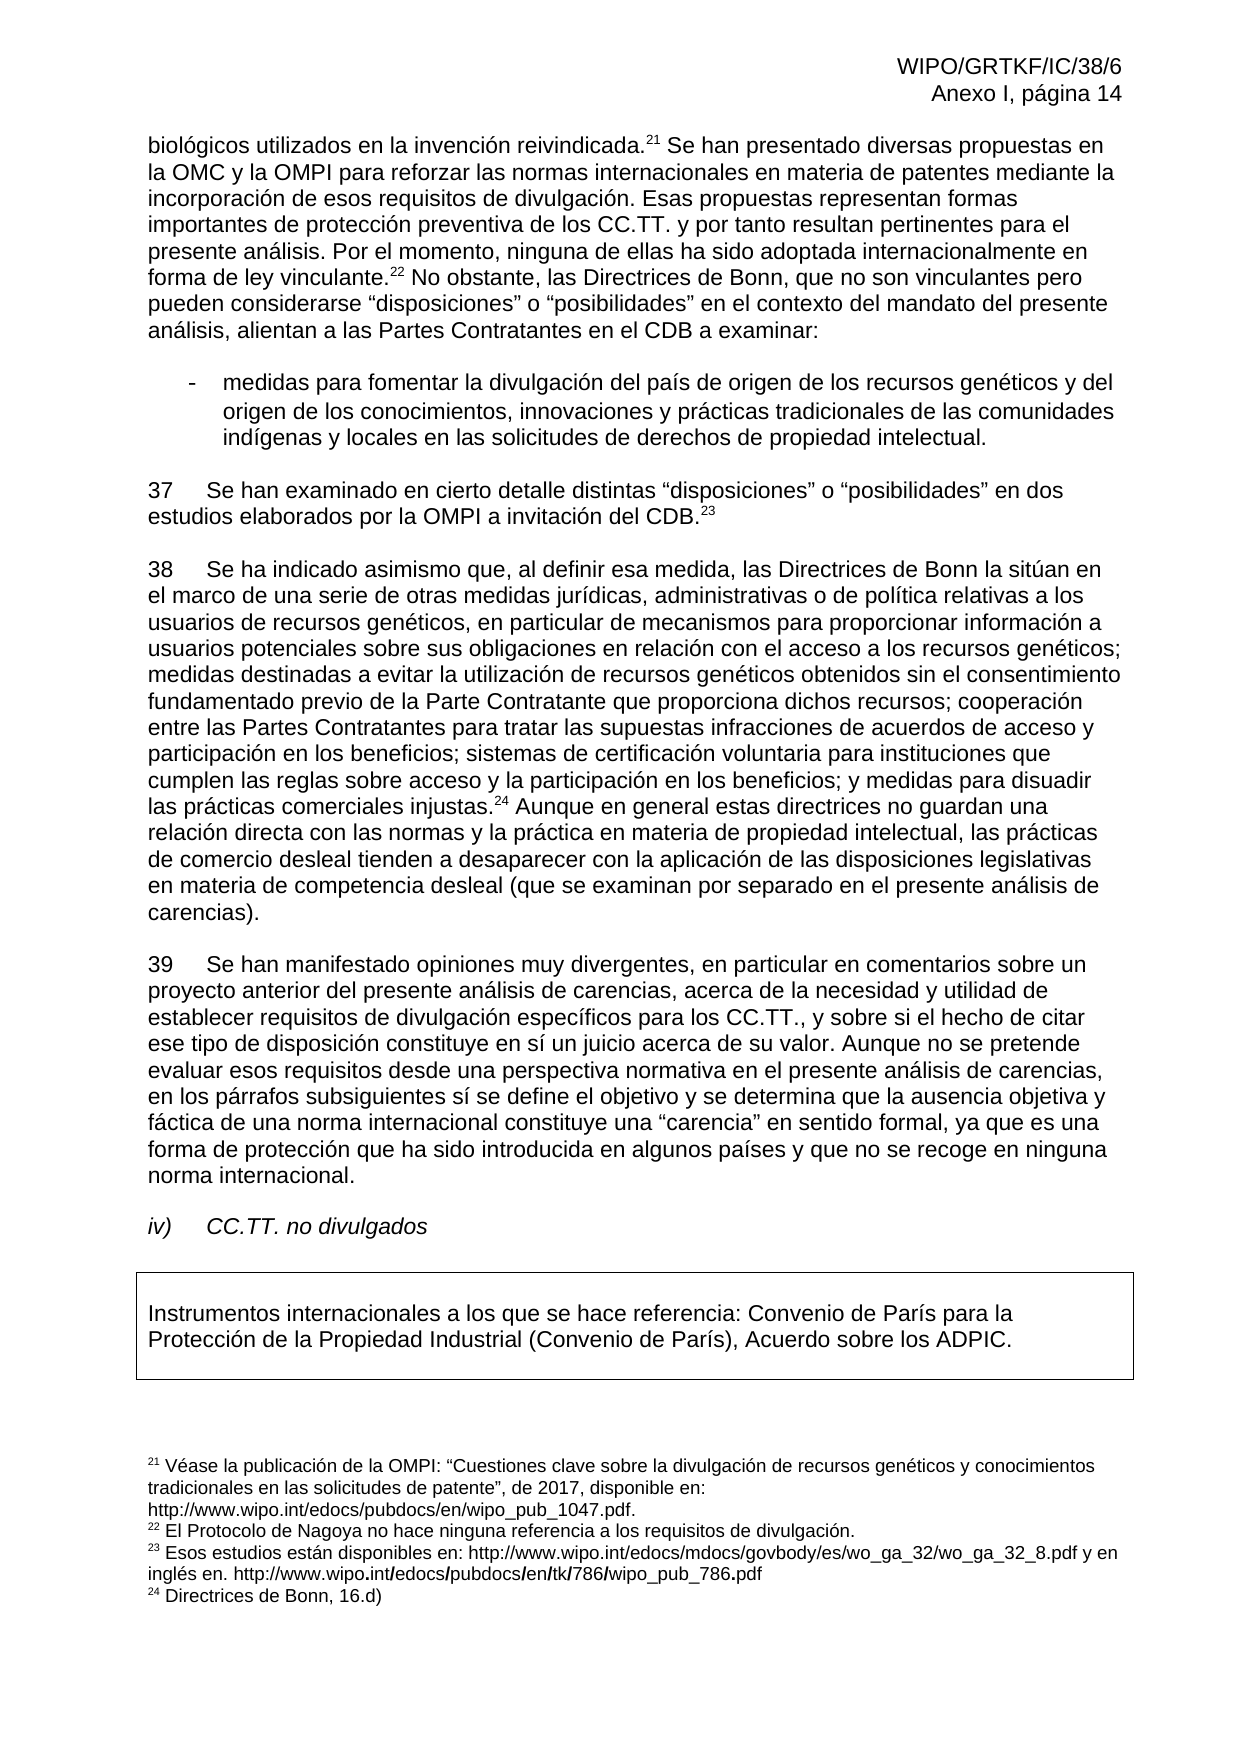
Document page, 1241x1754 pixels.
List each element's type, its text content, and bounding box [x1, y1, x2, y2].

table_header Instrumentos internacionales a los que se hace referencia: Convenio de París para la Protección de la Propiedad Industrial (Convenio de París), Acuerdo sobre los ADPIC. [137, 1273, 1133, 1379]
subtitle iv) CC.TT. no divulgados [148, 1213, 1122, 1240]
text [148, 132, 1122, 343]
text Se han manifestado opiniones muy divergentes, en particular en comentarios sobre un proyecto anterior del presente análisis de carencias, acerca de la necesidad y utilidad de establecer requisitos de divulgación específicos para los CC.TT., y sobre si el hecho de citar ese tipo de disposición constituye en sí un juicio acerca de su valor. Aunque no se pretende evaluar esos requisitos desde una perspectiva normativa en el presente análisis de carencias, en los párrafos subsiguientes sí se define el objetivo y se determina que la ausencia objetiva y fáctica de una norma internacional constituye una “carencia” en sentido formal, ya que es una forma de protección que ha sido introducida en algunos países y que no se recoge en ninguna norma internacional. [148, 951, 1122, 1188]
list medidas para fomentar la divulgación del país de origen de los recursos genéticos y del origen de los conocimientos, innovaciones y prácticas tradicionales de las comunidades indígenas y locales en las solicitudes de derechos de propiedad intelectual. [185, 369, 1122, 450]
text Se ha indicado asimismo que, al definir esa medida, las Directrices de Bonn la sitúan en el marco de una serie de otras medidas jurídicas, administrativas o de política relativas a los usuarios de recursos genéticos, en particular de mecanismos para proporcionar información a usuarios potenciales sobre sus obligaciones en relación con el acceso a los recursos genéticos; medidas destinadas a evitar la utilización de recursos genéticos obtenidos sin el consentimiento fundamentado previo de la Parte Contratante que proporciona dichos recursos; cooperación entre las Partes Contratantes para tratar las supuestas infracciones de acuerdos de acceso y participación en los beneficios; sistemas de certificación voluntaria para instituciones que cumplen las reglas sobre acceso y la participación en los beneficios; y medidas para disuadir las prácticas comerciales injustas. Aunque en general estas directrices no guardan una relación directa con las normas y la práctica en materia de propiedad intelectual, las prácticas de comercio desleal tienden a desaparecer con la aplicación de las disposiciones legislativas en materia de competencia desleal (que se examinan por separado en el presente análisis de carencias). [148, 556, 1122, 925]
text Se han examinado en cierto detalle distintas “disposiciones” o “posibilidades” en dos estudios elaborados por la OMPI a invitación del CDB. [148, 477, 1122, 529]
